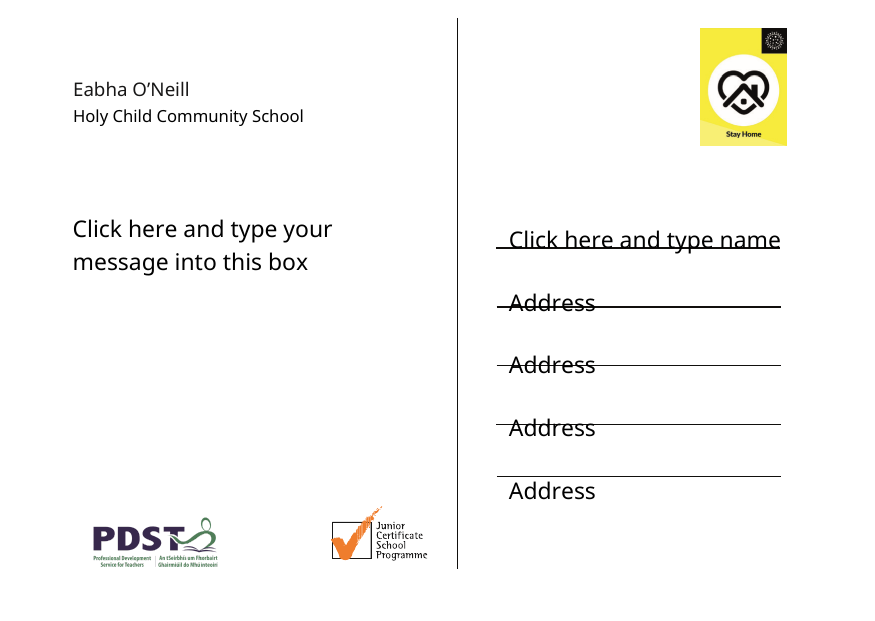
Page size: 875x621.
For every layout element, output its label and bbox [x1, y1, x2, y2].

picture [92, 516, 218, 567]
picture [699, 27, 787, 146]
